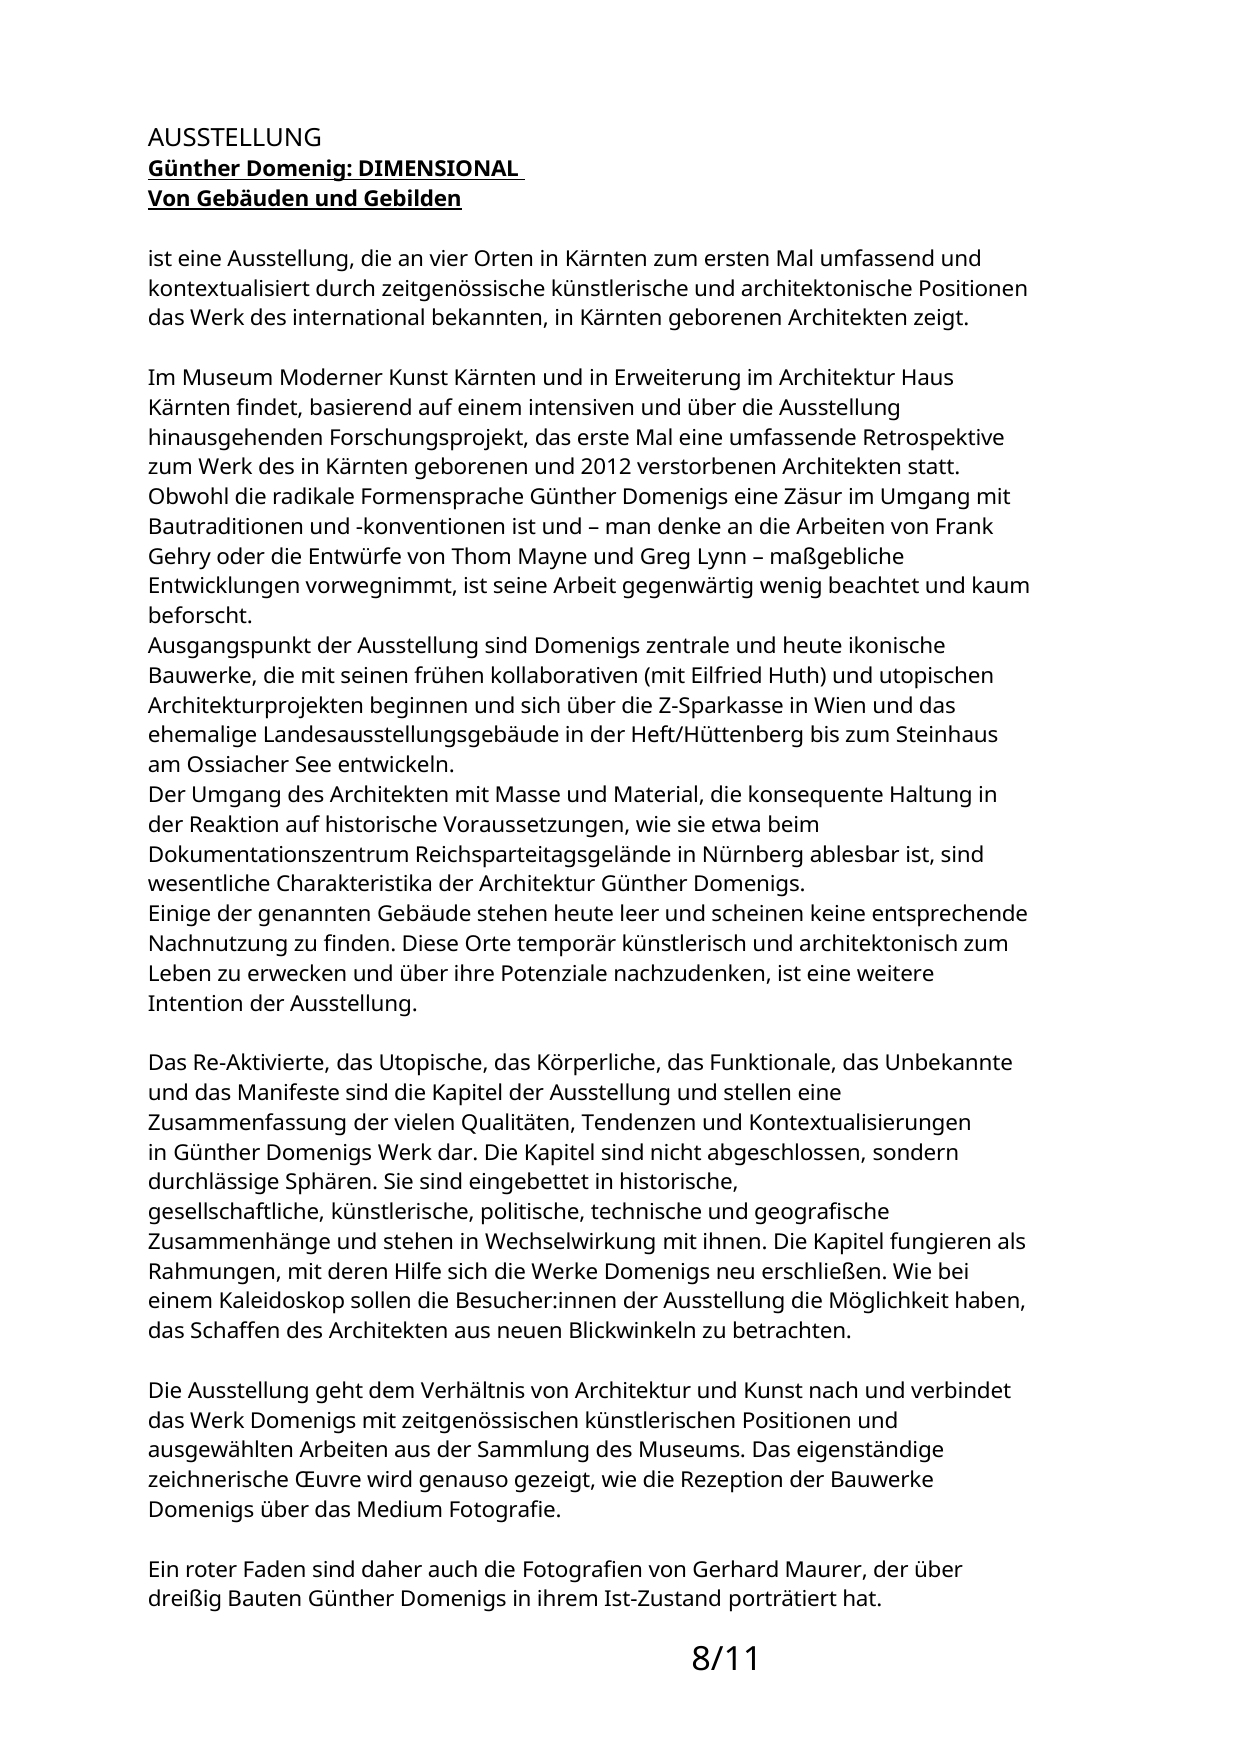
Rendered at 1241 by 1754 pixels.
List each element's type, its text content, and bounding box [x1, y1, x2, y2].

text Die Ausstellung geht dem Verhältnis von Architektur und Kunst nach und verbindet das Werk Domenigs mit zeitgenössischen künstlerischen Positionen und ausgewählten Arbeiten aus der Sammlung des Museums. Das eigenständige zeichnerische Œuvre wird genauso gezeigt, wie die Rezeption der Bauwerke Domenigs über das Medium Fotografie. Ein roter Faden sind daher auch die Fotografien von Gerhard Maurer, der über dreißig Bauten Günther Domenigs in ihrem Ist-Zustand porträtiert hat. [148, 1375, 1033, 1613]
text Günther Domenig: DIMENSIONAL Von Gebäuden und Gebilden ist eine Ausstellung, die an vier Orten in Kärnten zum ersten Mal umfassend und kontextualisiert durch zeitgenössische künstlerische und architektonische Positionen das Werk des international bekannten, in Kärnten geborenen Architekten zeigt. Im Museum Moderner Kunst Kärnten und in Erweiterung im Architektur Haus Kärnten findet, basierend auf einem intensiven und über die Ausstellung hinausgehenden Forschungsprojekt, das erste Mal eine umfassende Retrospektive zum Werk des in Kärnten geborenen und 2012 verstorbenen Architekten statt. Obwohl die radikale Formensprache Günther Domenigs eine Zäsur im Umgang mit Bautraditionen und -konventionen ist und – man denke an die Arbeiten von Frank Gehry oder die Entwürfe von Thom Mayne und Greg Lynn – maßgebliche Entwicklungen vorwegnimmt, ist seine Arbeit gegenwärtig wenig beachtet und kaum beforscht. Ausgangspunkt der Ausstellung sind Domenigs zentrale und heute ikonische Bauwerke, die mit seinen frühen kollaborativen (mit Eilfried Huth) und utopischen Architekturprojekten beginnen und sich über die Z-Sparkasse in Wien und das ehemalige Landesausstellungsgebäude in der Heft/Hüttenberg bis zum Steinhaus am Ossiacher See entwickeln. Der Umgang des Architekten mit Masse und Material, die konsequente Haltung in der Reaktion auf historische Voraussetzungen, wie sie etwa beim Dokumentationszentrum Reichsparteitagsgelände in Nürnberg ablesbar ist, sind wesentliche Charakteristika der Architektur Günther Domenigs. Einige der genannten Gebäude stehen heute leer und scheinen keine entsprechende Nachnutzung zu finden. Diese Orte temporär künstlerisch und architektonisch zum Leben zu erwecken und über ihre Potenziale nachzudenken, ist eine weitere Intention der Ausstellung. Das Re-Aktivierte, das Utopische, das Körperliche, das Funktionale, das Unbekannte und das Manifeste sind die Kapitel der Ausstellung und stellen eine Zusammenfassung der vielen Qualitäten, Tendenzen und Kontextualisierungen in Günther Domenigs Werk dar. Die Kapitel sind nicht abgeschlossen, sondern durchlässige Sphären. Sie sind eingebettet in historische, gesellschaftliche, künstlerische, politische, technische und geografische Zusammenhänge und stehen in Wechselwirkung mit ihnen. Die Kapitel fungieren als Rahmungen, mit deren Hilfe sich die Werke Domenigs neu erschließen. Wie bei einem Kaleidoskop sollen die Besucher:innen der Ausstellung die Möglichkeit haben, das Schaffen des Architekten aus neuen Blickwinkeln zu betrachten. [148, 153, 1033, 1375]
text AUSSTELLUNG [148, 119, 1033, 153]
